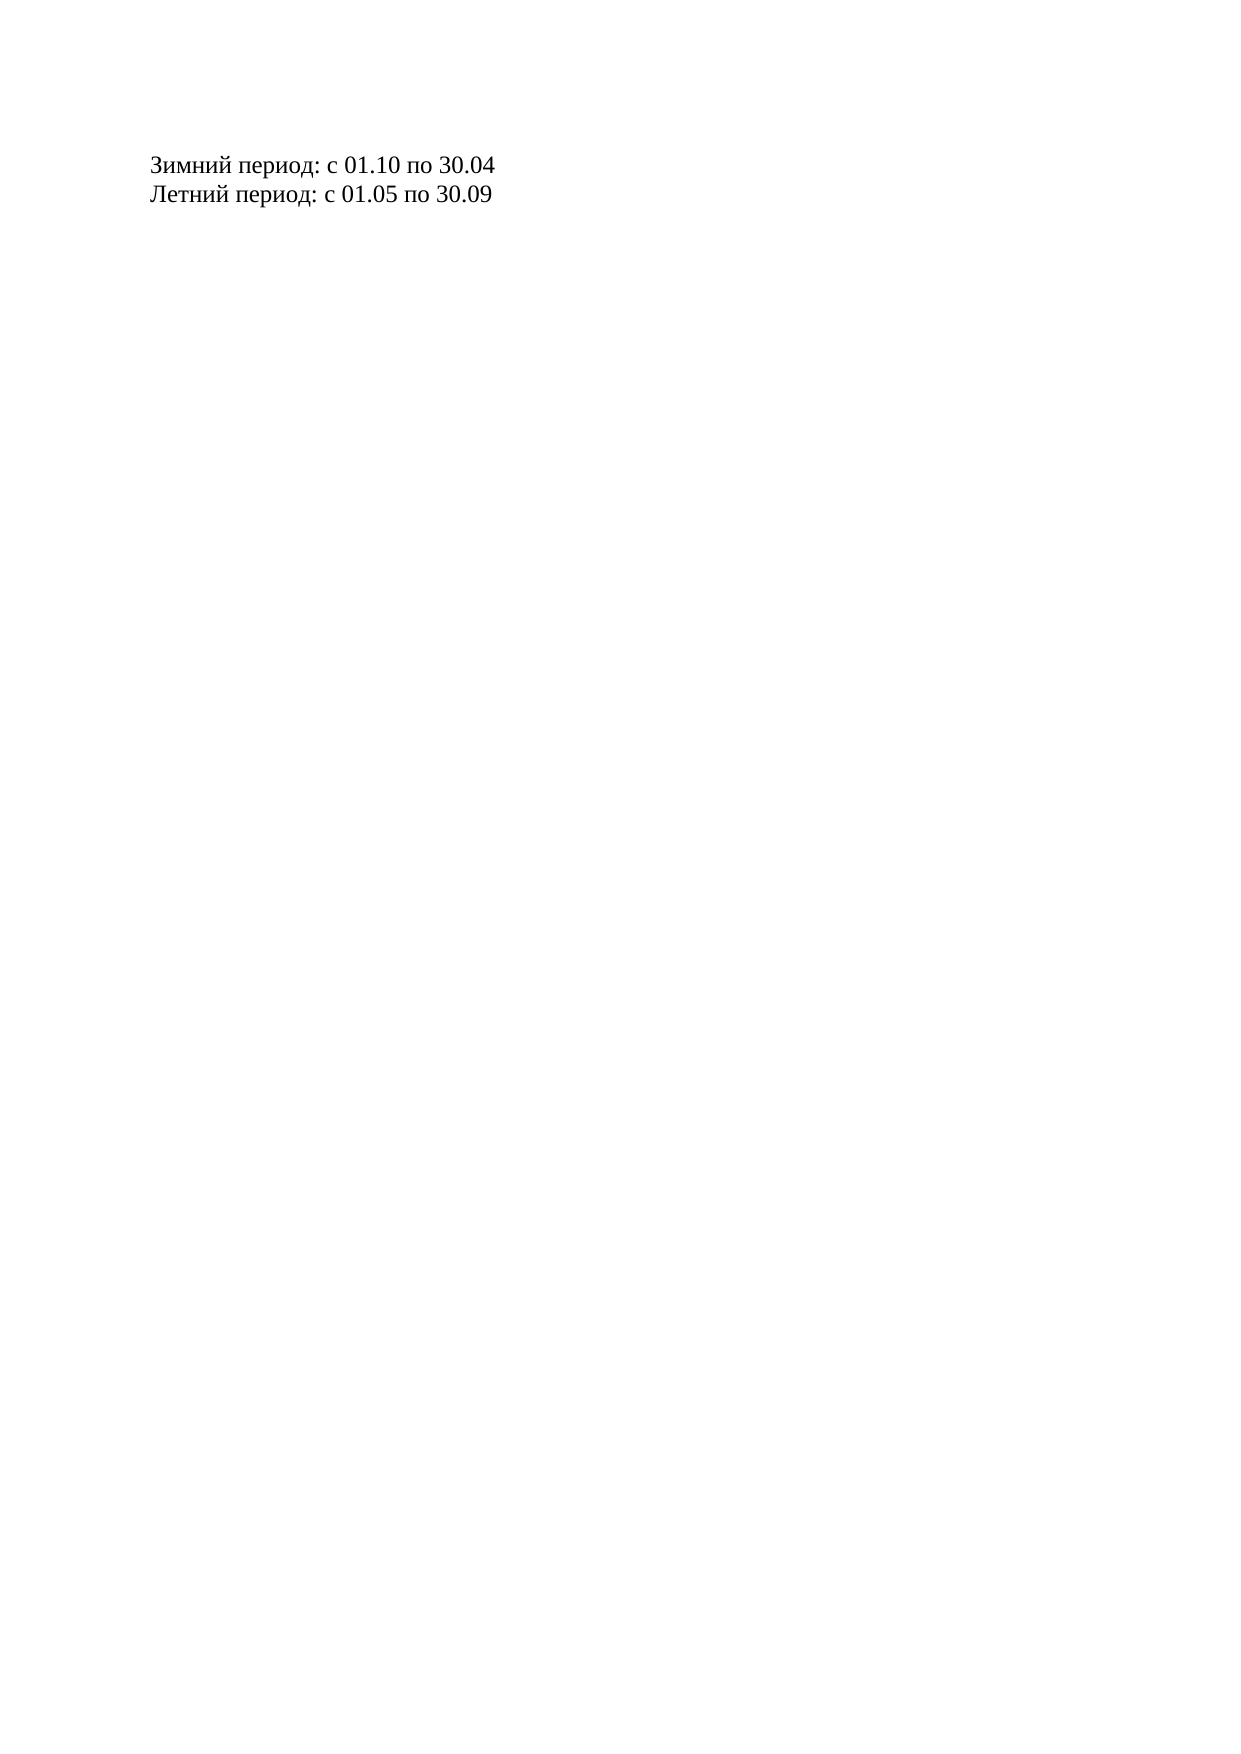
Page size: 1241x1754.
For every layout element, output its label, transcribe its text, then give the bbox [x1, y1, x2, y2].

text Летний период: с 01.05 по 30.09 [150, 179, 1090, 207]
text Зимний период: с 01.10 по 30.04 [150, 150, 1090, 179]
